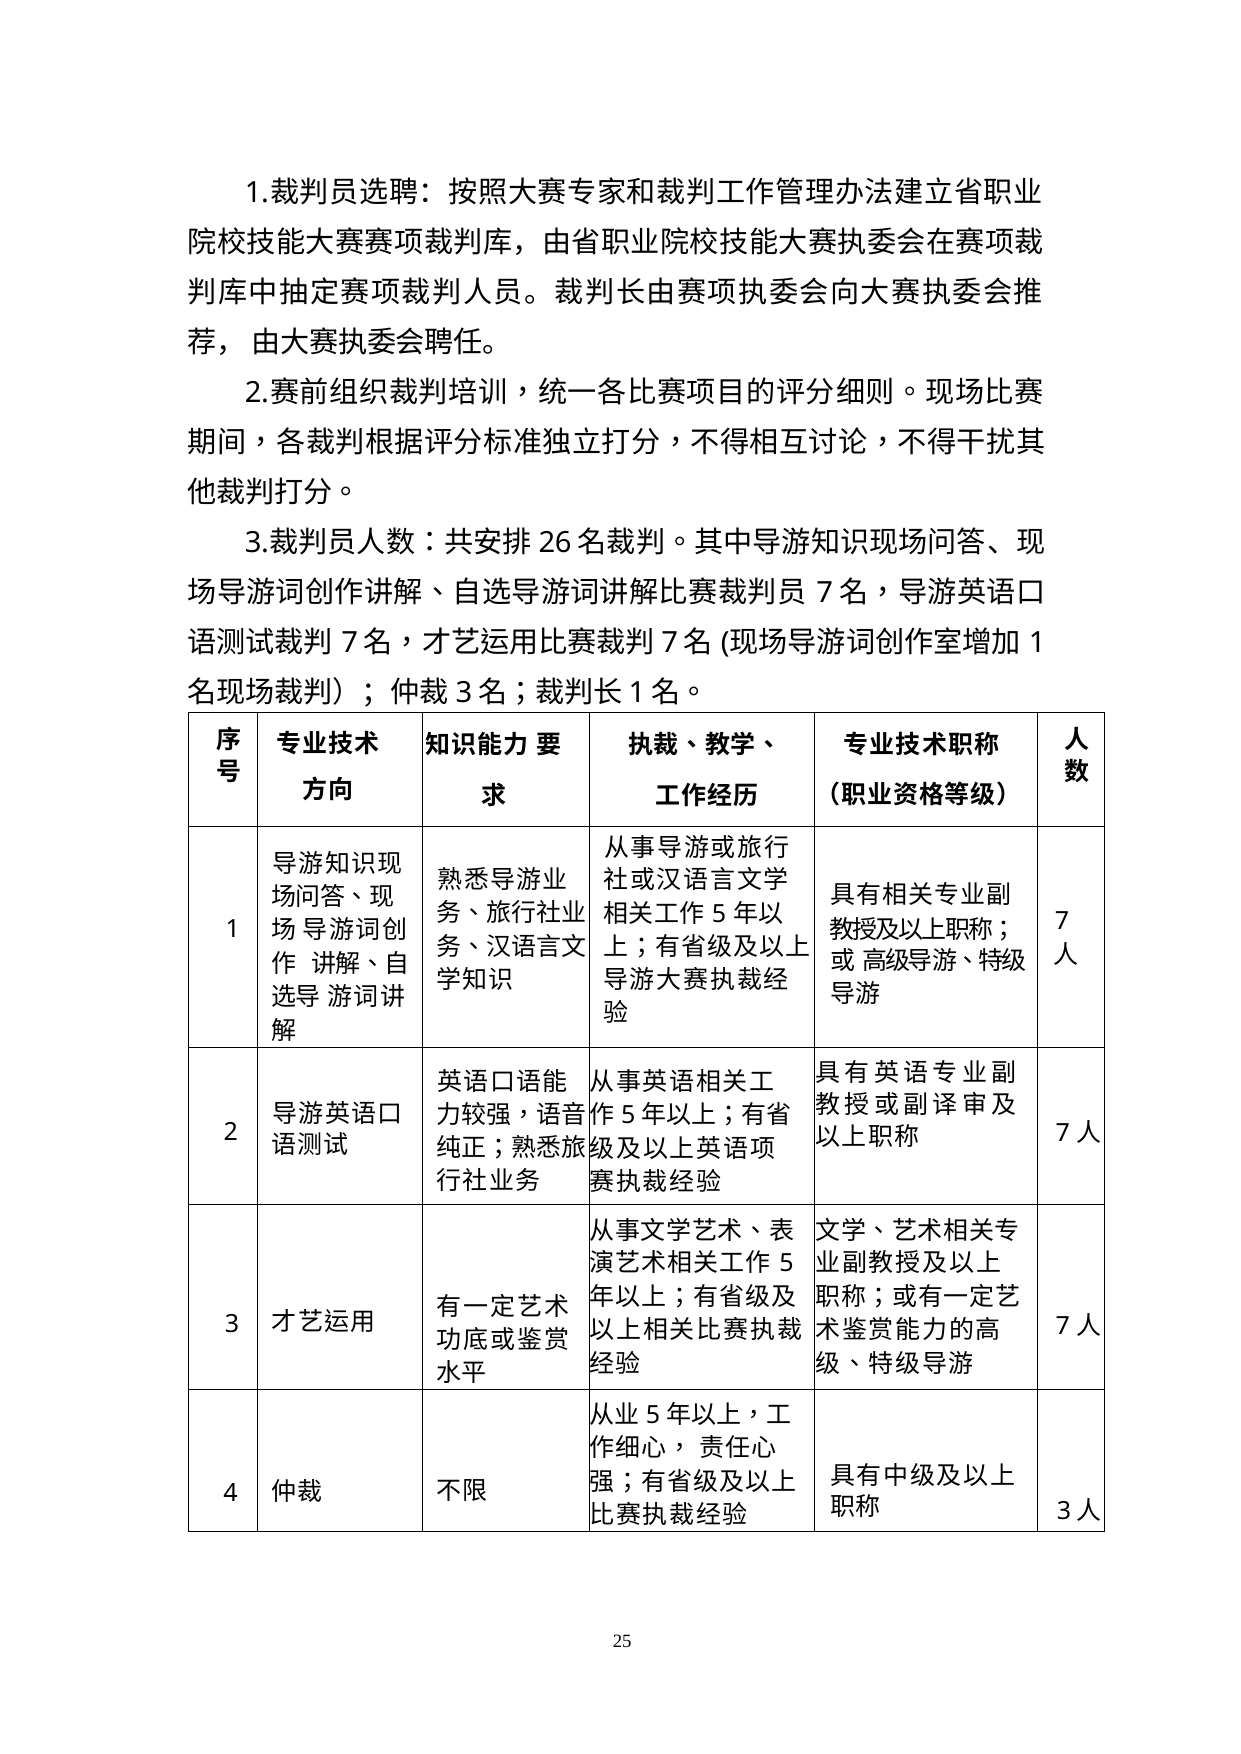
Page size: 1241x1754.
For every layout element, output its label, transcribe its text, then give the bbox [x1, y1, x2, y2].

table_cell 导游知识现 场问答、现场 导游词创作 讲解、自选导 游词讲解 [258, 827, 422, 1046]
table_cell 从事英语相关工 作 5 年以上；有省 级及以上英语项 赛执裁经验 [590, 1048, 814, 1204]
text 3.裁判员人数：共安排26名裁判。其中导游知识现场问答、现场导游词创作讲解、自选导游词讲解比赛裁判员 7名，导游英语口语测试裁判 7名，才艺运用比赛裁判7名 (现场导游词创作室增加 1名现场裁判）；仲裁 3名；裁判长1名。 [187, 512, 1046, 712]
table_cell 有一定艺术 功底或鉴赏水平 [423, 1205, 589, 1388]
table_cell 3 [189, 1205, 257, 1388]
table_cell 具有英语专业副 教授或副译审及 以上职称 [815, 1048, 1037, 1204]
text 2.赛前组织裁判培训，统一各比赛项目的评分细则。现场比赛期间，各裁判根据评分标准独立打分，不得相互讨论，不得干扰其他裁判打分。 [187, 362, 1046, 512]
table_cell 从事导游或旅行 社或汉语言文学 相关工作 5 年以 上；有省级及以上 导游大赛执裁经 验 [590, 827, 814, 1046]
table_cell 2 [189, 1048, 257, 1204]
text 1.裁判员选聘：按照大赛专家和裁判工作管理办法建立省职业院校技能大赛赛项裁判库，由省职业院校技能大赛执委会在赛项裁判库中抽定赛项裁判人员。裁判长由赛项执委会向大赛执委会推荐， 由大赛执委会聘任。 [187, 162, 1046, 362]
table_cell 才艺运用 [258, 1205, 422, 1388]
table_cell 仲裁 [258, 1390, 422, 1531]
table_header 执裁、教学、 工作经历 [590, 713, 814, 826]
table_header 专业技术 方向 [258, 713, 422, 826]
table_header 人 数 [1038, 713, 1104, 826]
table_cell 不限 [423, 1390, 589, 1531]
table_cell 导游英语口语测试 [258, 1048, 422, 1204]
table_header 序 号 [189, 713, 257, 826]
table_header 知识能力 要求 [423, 713, 589, 826]
table_cell 4 [189, 1390, 257, 1531]
table_cell 英语口语能 力较强，语音 纯正；熟悉旅 行社业务 [423, 1048, 589, 1204]
table_header 专业技术职称 （职业资格等级） [815, 713, 1037, 826]
table_cell 文学、艺术相关专 业副教授及以上 职称；或有一定艺 术鉴赏能力的高 级、特级导游 [815, 1205, 1037, 1388]
table_cell 7 人 [1038, 1205, 1104, 1388]
table_cell 从事文学艺术、表 演艺术相关工作 5 年以上；有省级及 以上相关比赛执裁经验 [590, 1205, 814, 1388]
table_cell 7 人 [1038, 827, 1104, 1046]
table_cell 1 [189, 827, 257, 1046]
table_cell 3人 [1038, 1390, 1104, 1531]
table_cell 7 人 [1038, 1048, 1104, 1204]
table_cell 熟悉导游业 务、旅行社业 务、汉语言文 学知识 [423, 827, 589, 1046]
table_cell 具有中级及以上职称 [815, 1390, 1037, 1531]
table_cell 从业 5 年以上，工 作细心， 责任心 强；有省级及以上 比赛执裁经验 [590, 1390, 814, 1531]
table_cell 具有相关专业副 教授及以上职称；或 高级导游、特级导游 [815, 827, 1037, 1046]
